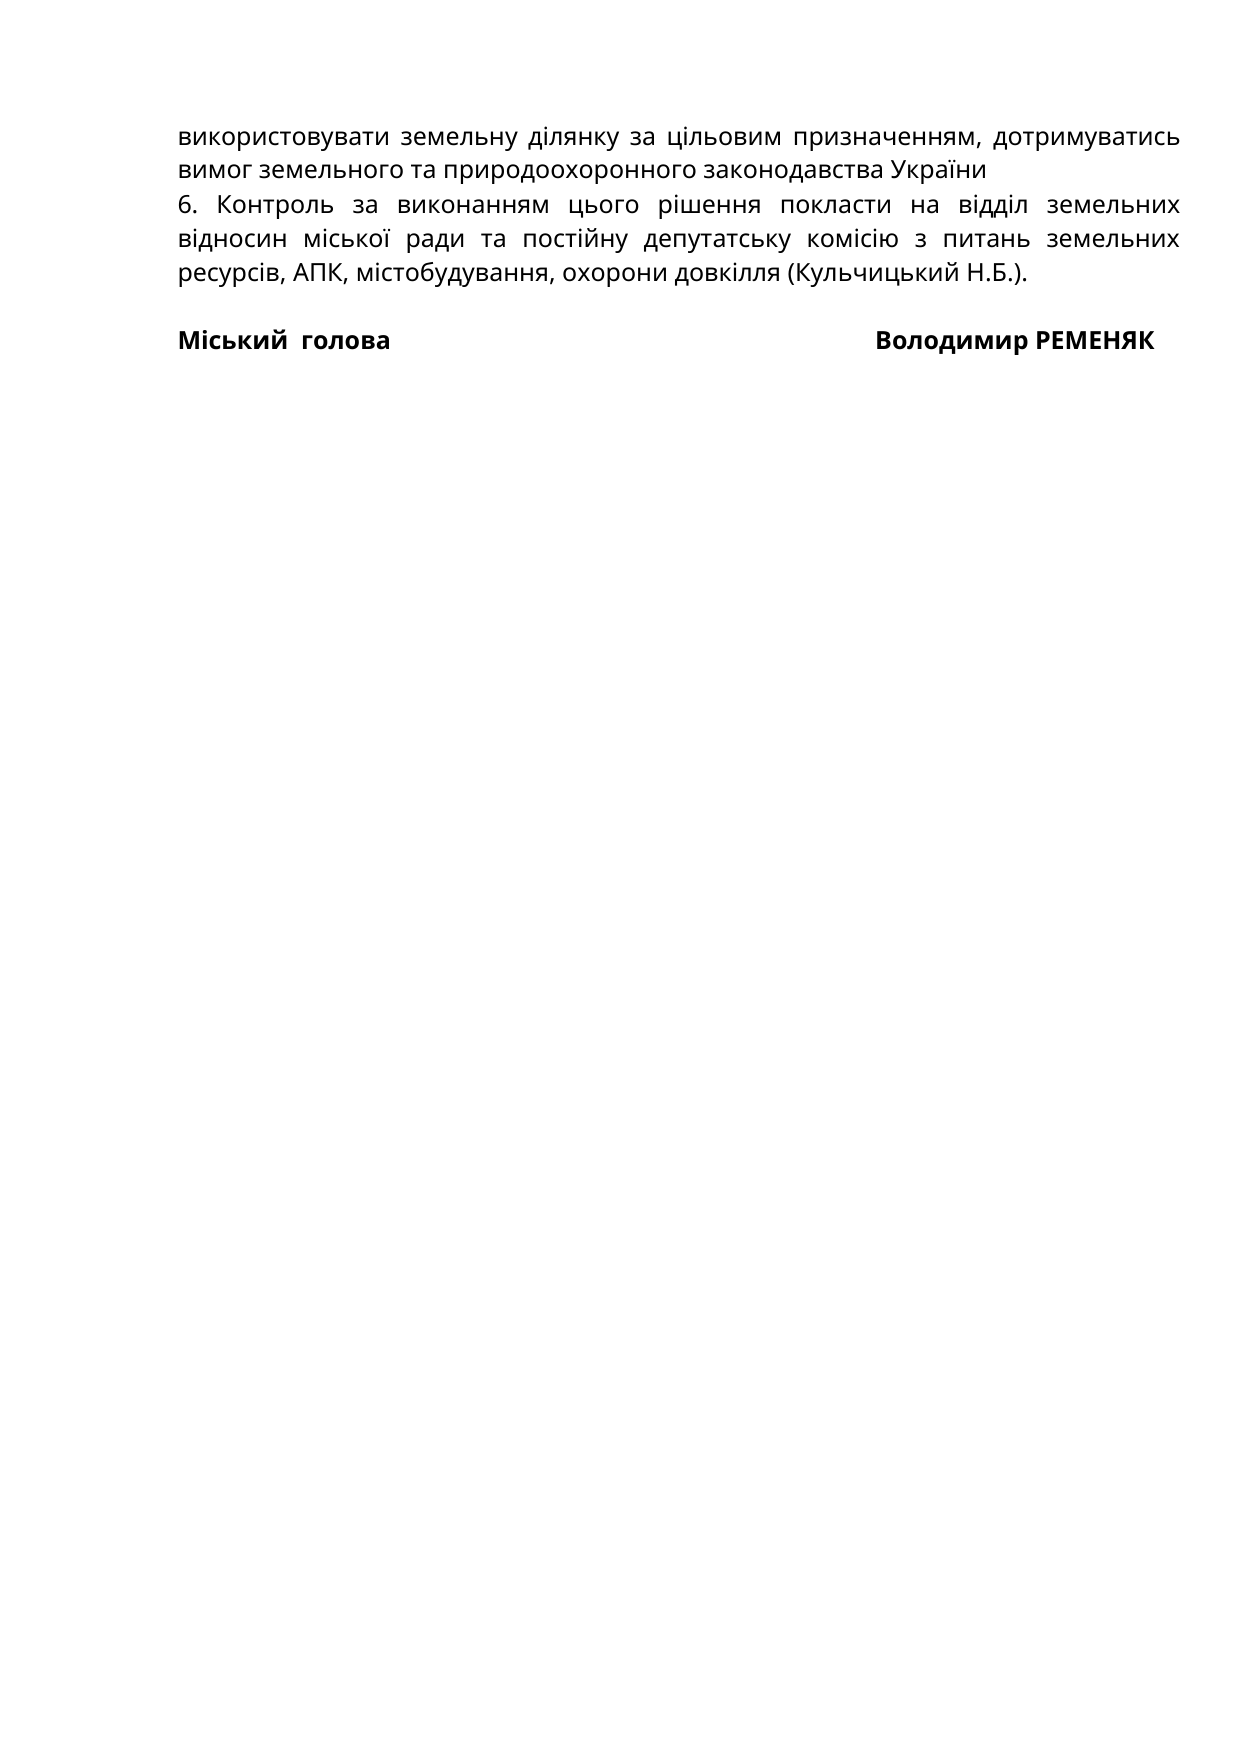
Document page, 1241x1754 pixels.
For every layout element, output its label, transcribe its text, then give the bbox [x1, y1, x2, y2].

text Міський голова Володимир РЕМЕНЯК [177, 322, 1181, 357]
text 6. Контроль за виконанням цього рішення покласти на відділ земельних відносин міської ради та постійну депутатську комісію з питань земельних ресурсів, АПК, містобудування, охорони довкілля (Кульчицький Н.Б.). [177, 186, 1181, 288]
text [177, 118, 1181, 186]
